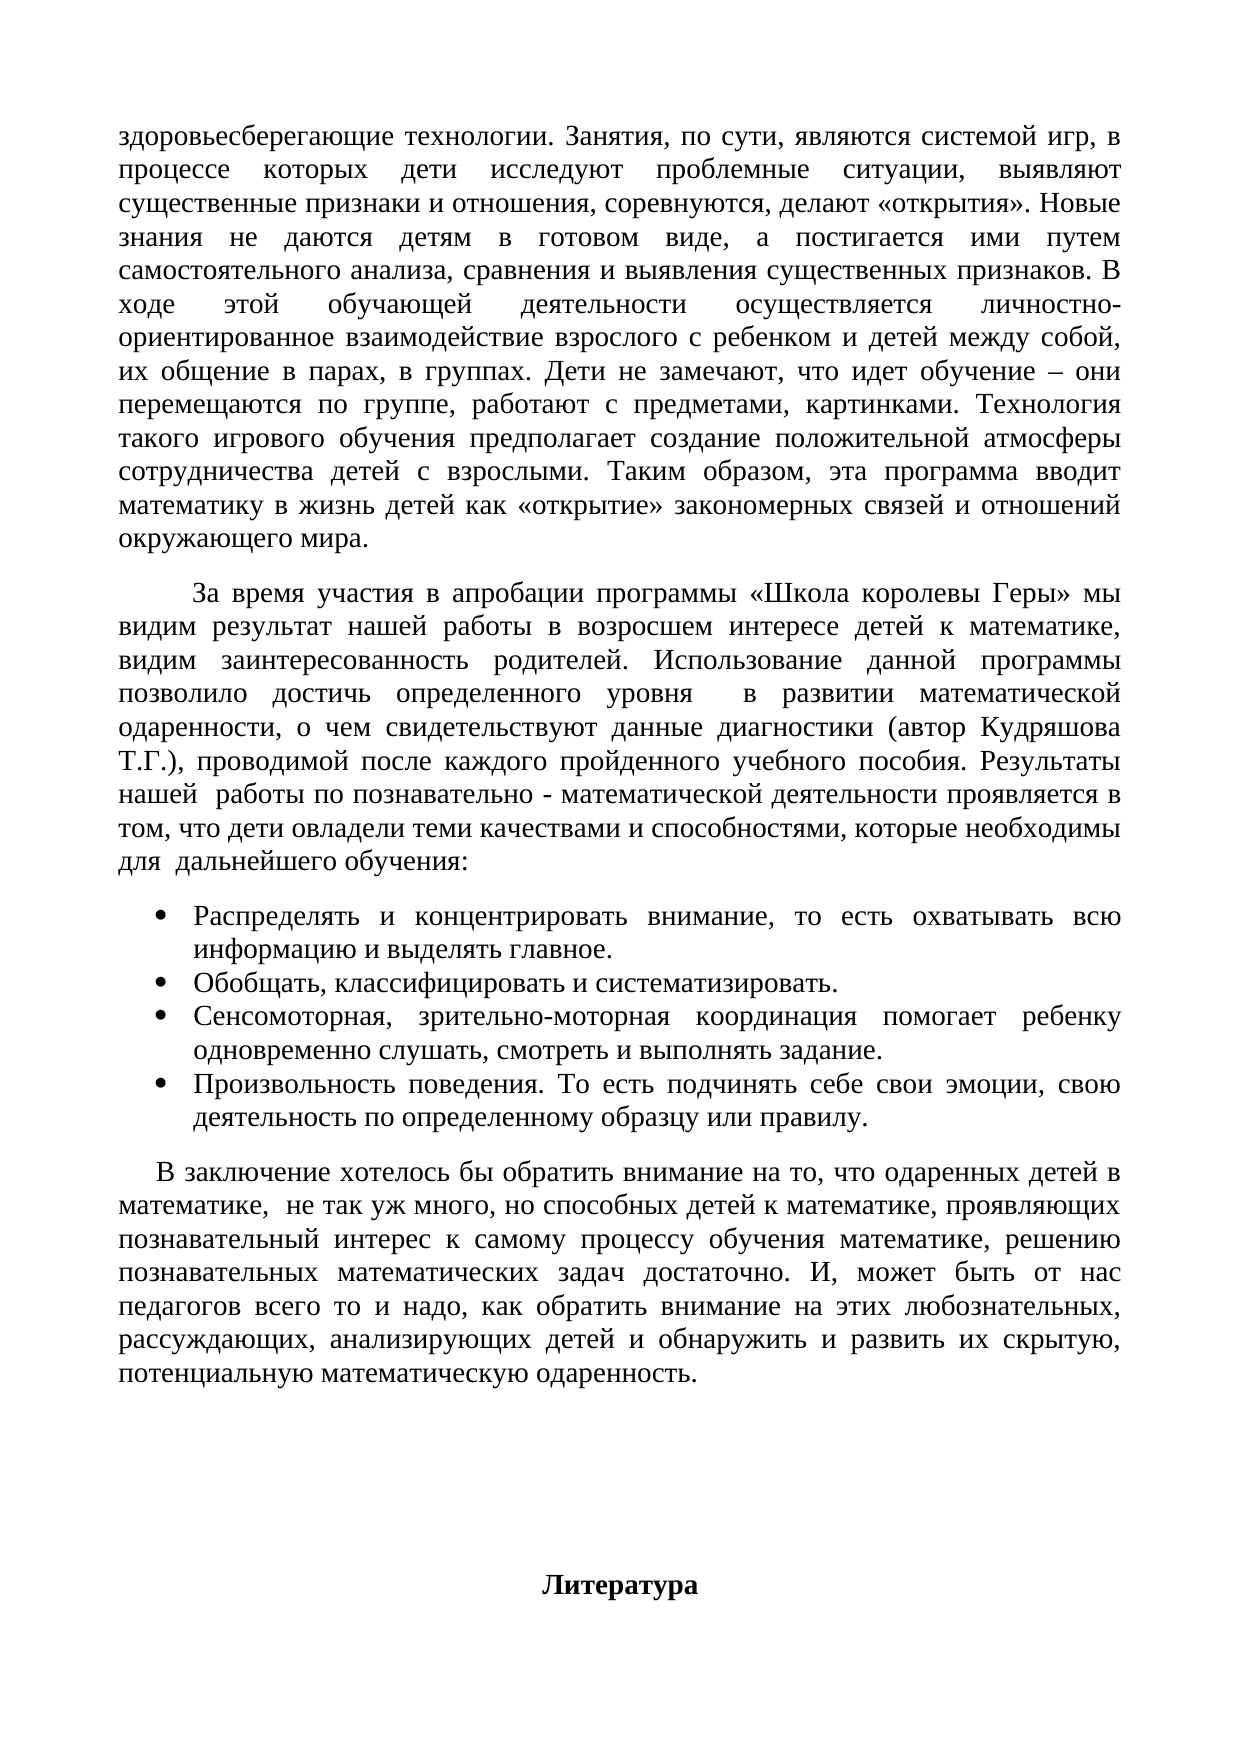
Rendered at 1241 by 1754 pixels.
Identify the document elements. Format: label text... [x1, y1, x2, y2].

list Распределять и концентрировать внимание, то есть охватывать всю информацию и выделять главное. [156, 898, 1122, 965]
list Обобщать, классифицировать и систематизировать. [156, 965, 1122, 998]
list Сенсомоторная, зрительно-моторная координация помогает ребенку одновременно слушать, смотреть и выполнять задание. [156, 998, 1122, 1066]
text Литература [118, 1567, 1122, 1601]
text В заключение хотелось бы обратить внимание на то, что одаренных детей в математике, не так уж много, но способных детей к математике, проявляющих познавательный интерес к самому процессу обучения математике, решению познавательных математических задач достаточно. И, может быть от нас педагогов всего то и надо, как обратить внимание на этих любознательных, рассуждающих, анализирующих детей и обнаружить и развить их скрытую, потенциальную математическую одаренность. [118, 1154, 1122, 1388]
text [118, 118, 1122, 554]
list Произвольность поведения. То есть подчинять себе свои эмоции, свою деятельность по определенному образцу или правилу. [156, 1066, 1122, 1133]
text За время участия в апробации программы «Школа королевы Геры» мы видим результат нашей работы в возросшем интересе детей к математике, видим заинтересованность родителей. Использование данной программы позволило достичь определенного уровня в развитии математической одаренности, о чем свидетельствуют данные диагностики (автор Кудряшова Т.Г.), проводимой после каждого пройденного учебного пособия. Результаты нашей работы по познавательно - математической деятельности проявляется в том, что дети овладели теми качествами и способностями, которые необходимы для дальнейшего обучения: [118, 575, 1122, 877]
